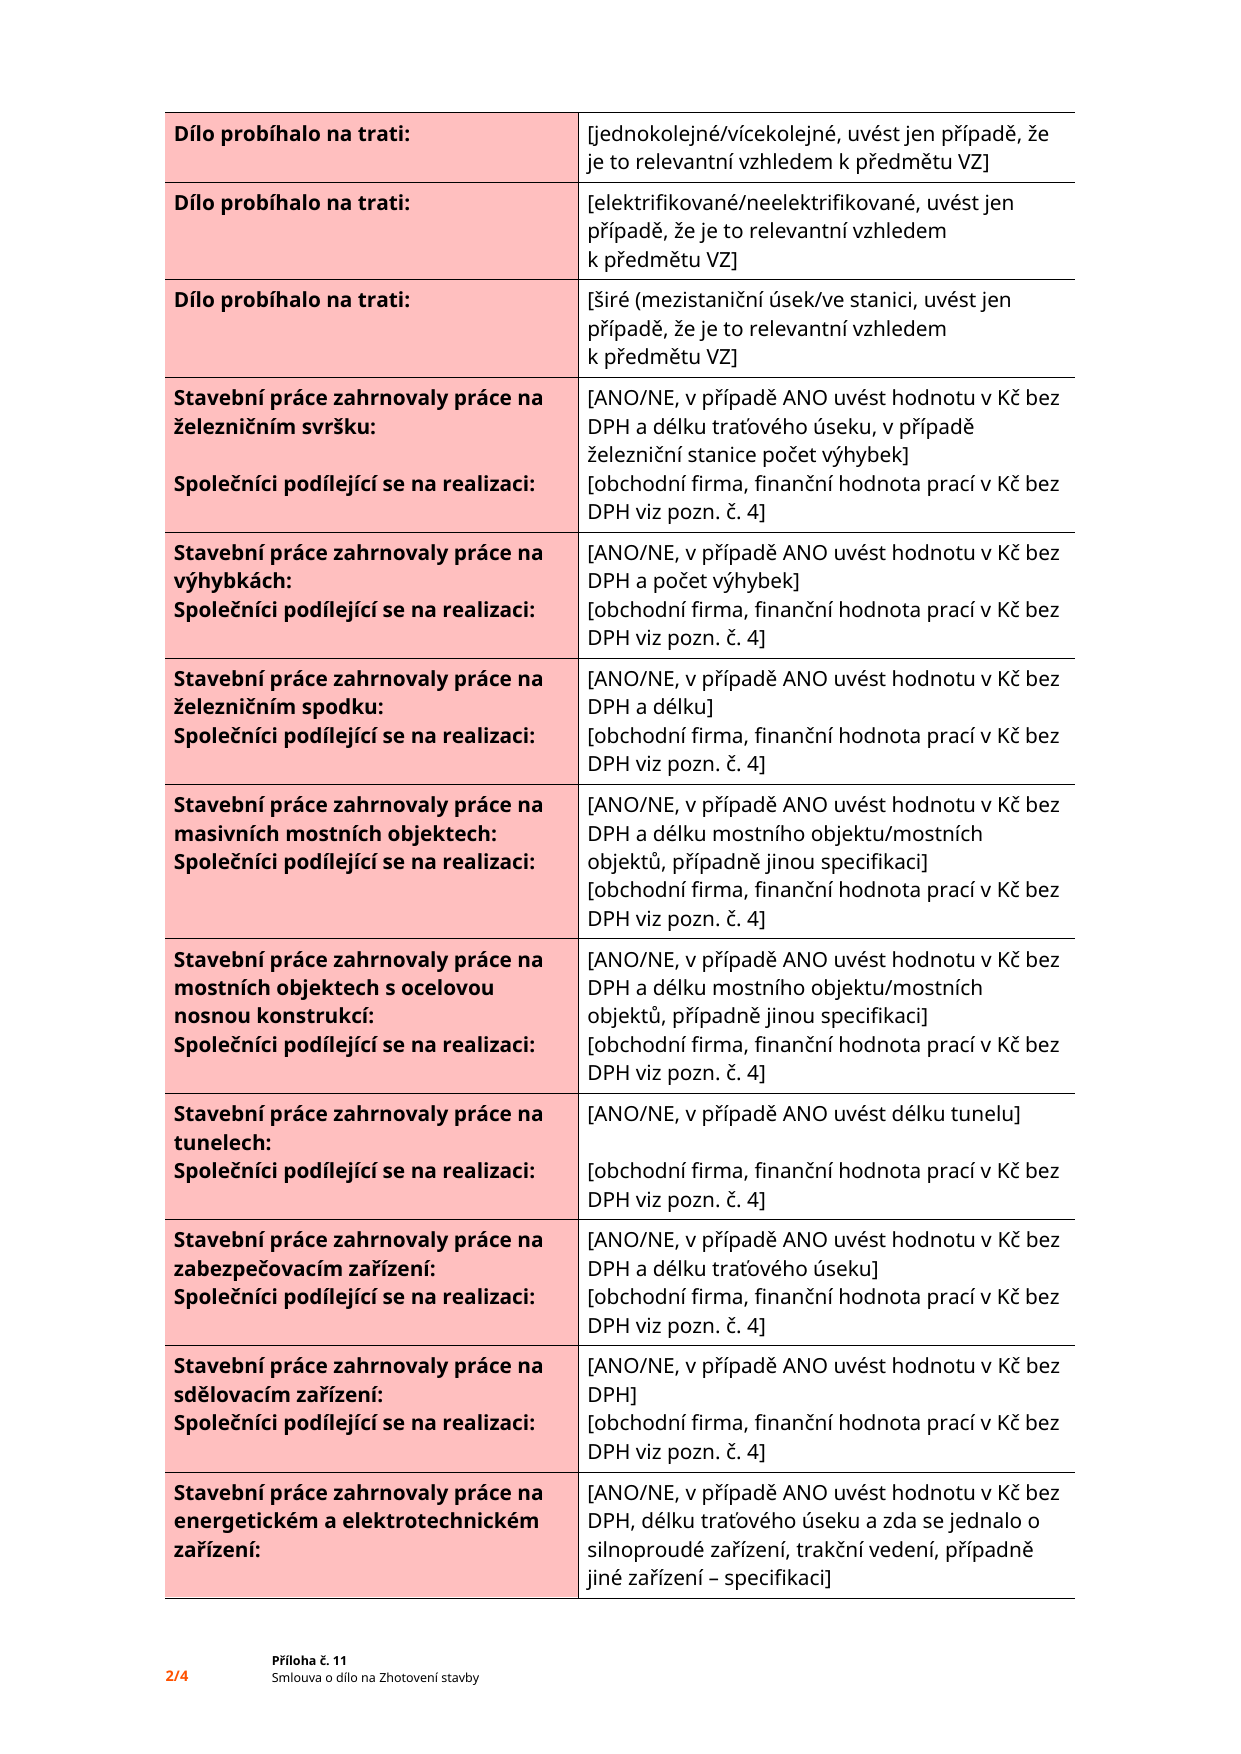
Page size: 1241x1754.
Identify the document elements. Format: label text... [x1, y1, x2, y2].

table_cell [širé (mezistaniční úsek/ve stanici, uvést jen případě, že je to relevantní vzhledem k předmětu VZ] [579, 280, 1075, 377]
table_cell [ANO/NE, v případě ANO uvést délku tunelu] [obchodní firma, finanční hodnota prací v Kč bez DPH viz pozn. č. 4] [579, 1094, 1075, 1219]
table_cell [ANO/NE, v případě ANO uvést hodnotu v Kč bez DPH a délku mostního objektu/mostních objektů, případně jinou specifikaci] [obchodní firma, finanční hodnota prací v Kč bez DPH viz pozn. č. 4] [579, 785, 1075, 938]
table_cell Stavební práce zahrnovaly práce na železničním spodku: Společníci podílející se na realizaci: [165, 659, 578, 784]
table_cell [ANO/NE, v případě ANO uvést hodnotu v Kč bez DPH a délku traťového úseku] [obchodní firma, finanční hodnota prací v Kč bez DPH viz pozn. č. 4] [579, 1220, 1075, 1345]
table_cell [elektrifikované/neelektrifikované, uvést jen případě, že je to relevantní vzhledem k předmětu VZ] [579, 183, 1075, 279]
table_cell Dílo probíhalo na trati: [165, 280, 578, 377]
table_cell [ANO/NE, v případě ANO uvést hodnotu v Kč bez DPH a délku traťového úseku, v případě železniční stanice počet výhybek] [obchodní firma, finanční hodnota prací v Kč bez DPH viz pozn. č. 4] [579, 378, 1075, 531]
table_cell [ANO/NE, v případě ANO uvést hodnotu v Kč bez DPH a délku] [obchodní firma, finanční hodnota prací v Kč bez DPH viz pozn. č. 4] [579, 659, 1075, 784]
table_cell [165, 1473, 578, 1597]
table_cell [ANO/NE, v případě ANO uvést hodnotu v Kč bez DPH] [obchodní firma, finanční hodnota prací v Kč bez DPH viz pozn. č. 4] [579, 1346, 1075, 1471]
table_cell Stavební práce zahrnovaly práce na tunelech: Společníci podílející se na realizaci: [165, 1094, 578, 1219]
table_cell Stavební práce zahrnovaly práce na železničním svršku: Společníci podílející se na realizaci: [165, 378, 578, 531]
table_cell Dílo probíhalo na trati: [165, 183, 578, 279]
table_cell Stavební práce zahrnovaly práce na zabezpečovacím zařízení: Společníci podílející se na realizaci: [165, 1220, 578, 1345]
table_cell [ANO/NE, v případě ANO uvést hodnotu v Kč bez DPH a počet výhybek] [obchodní firma, finanční hodnota prací v Kč bez DPH viz pozn. č. 4] [579, 533, 1075, 658]
table_cell Stavební práce zahrnovaly práce na masivních mostních objektech: Společníci podílející se na realizaci: [165, 785, 578, 938]
table_cell [jednokolejné/vícekolejné, uvést jen případě, že je to relevantní vzhledem k předmětu VZ] [579, 113, 1075, 181]
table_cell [579, 1473, 1075, 1597]
table_cell Stavební práce zahrnovaly práce na mostních objektech s ocelovou nosnou konstrukcí: Společníci podílející se na realizaci: [165, 939, 578, 1093]
table_cell Dílo probíhalo na trati: [165, 113, 578, 181]
table_cell [ANO/NE, v případě ANO uvést hodnotu v Kč bez DPH a délku mostního objektu/mostních objektů, případně jinou specifikaci] [obchodní firma, finanční hodnota prací v Kč bez DPH viz pozn. č. 4] [579, 939, 1075, 1093]
table_cell Stavební práce zahrnovaly práce na sdělovacím zařízení: Společníci podílející se na realizaci: [165, 1346, 578, 1471]
table_cell Stavební práce zahrnovaly práce na výhybkách: Společníci podílející se na realizaci: [165, 533, 578, 658]
